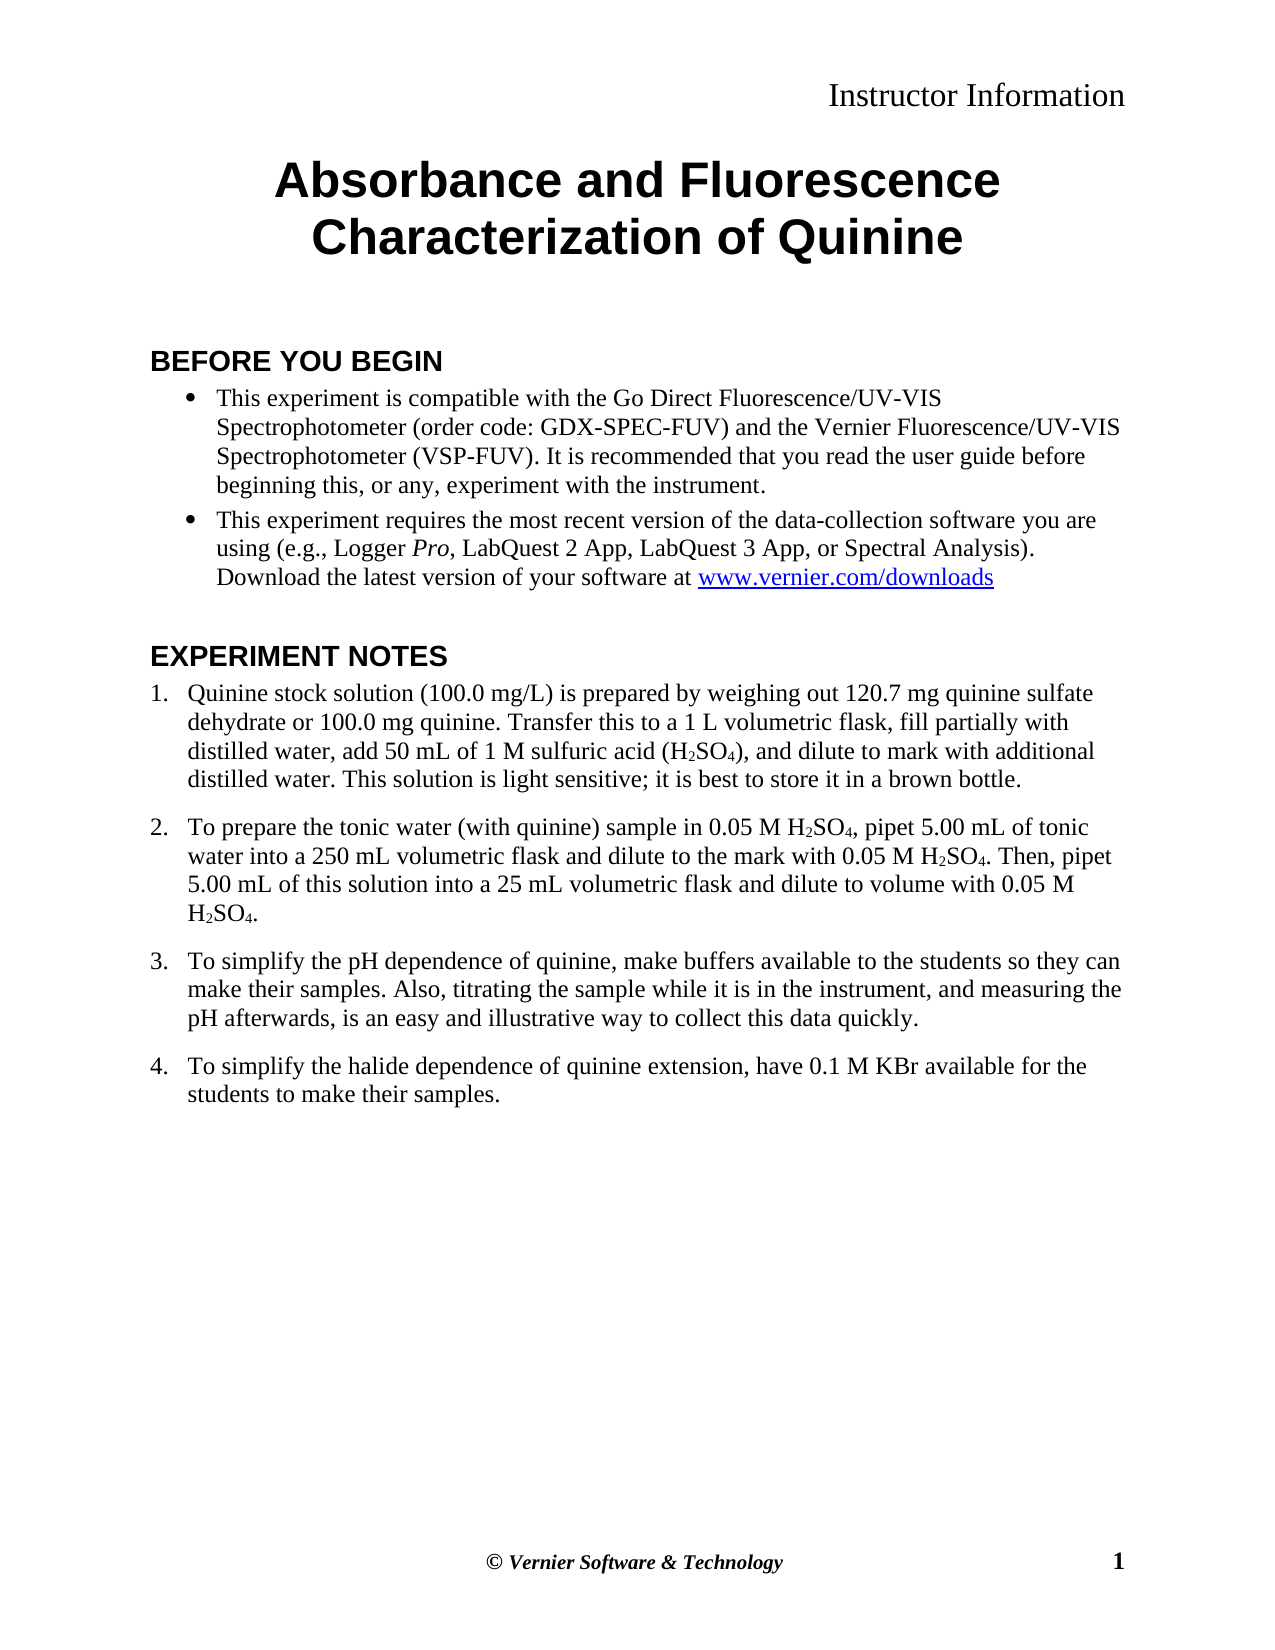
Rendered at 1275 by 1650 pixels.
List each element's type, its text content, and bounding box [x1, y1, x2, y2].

list To simplify the halide dependence of quinine extension, have 0.1 M KBr available for the students to make their samples. [150, 1051, 1125, 1108]
subtitle Experiment Notes [150, 638, 1125, 672]
title Absorbance and Fluorescence Characterization of Quinine [150, 150, 1125, 265]
list Quinine stock solution (100.0 mg/L) is prepared by weighing out 120.7 mg quinine sulfate dehydrate or 100.0 mg quinine. Transfer this to a 1 L volumetric flask, fill partially with distilled water, add 50 mL of 1 M sulfuric acid (H2SO4), and dilute to mark with additional distilled water. This solution is light sensitive; it is best to store it in a brown bottle. [150, 678, 1125, 793]
list To simplify the pH dependence of quinine, make buffers available to the students so they can make their samples. Also, titrating the sample while it is in the instrument, and measuring the pH afterwards, is an easy and illustrative way to collect this data quickly. [150, 946, 1125, 1032]
list To prepare the tonic water (with quinine) sample in 0.05 M H2SO4, pipet 5.00 mL of tonic water into a 250 mL volumetric flask and dilute to the mark with 0.05 M H2SO4. Then, pipet 5.00 mL of this solution into a 25 mL volumetric flask and dilute to volume with 0.05 M H2SO4. [150, 812, 1125, 927]
text This experiment is compatible with the Go Direct Fluorescence/UV-VIS Spectrophotometer (order code: GDX-SPEC-FUV) and the Vernier Fluorescence/UV-VIS Spectrophotometer (VSP-FUV). It is recommended that you read the user guide before beginning this, or any, experiment with the instrument. [186, 383, 1125, 498]
subtitle before you begin [150, 344, 1125, 377]
text This experiment requires the most recent version of the data-collection software you are using (e.g., Logger Pro, LabQuest 2 App, LabQuest 3 App, or Spectral Analysis). Download the latest version of your software at www.vernier.com/downloads [186, 505, 1125, 591]
